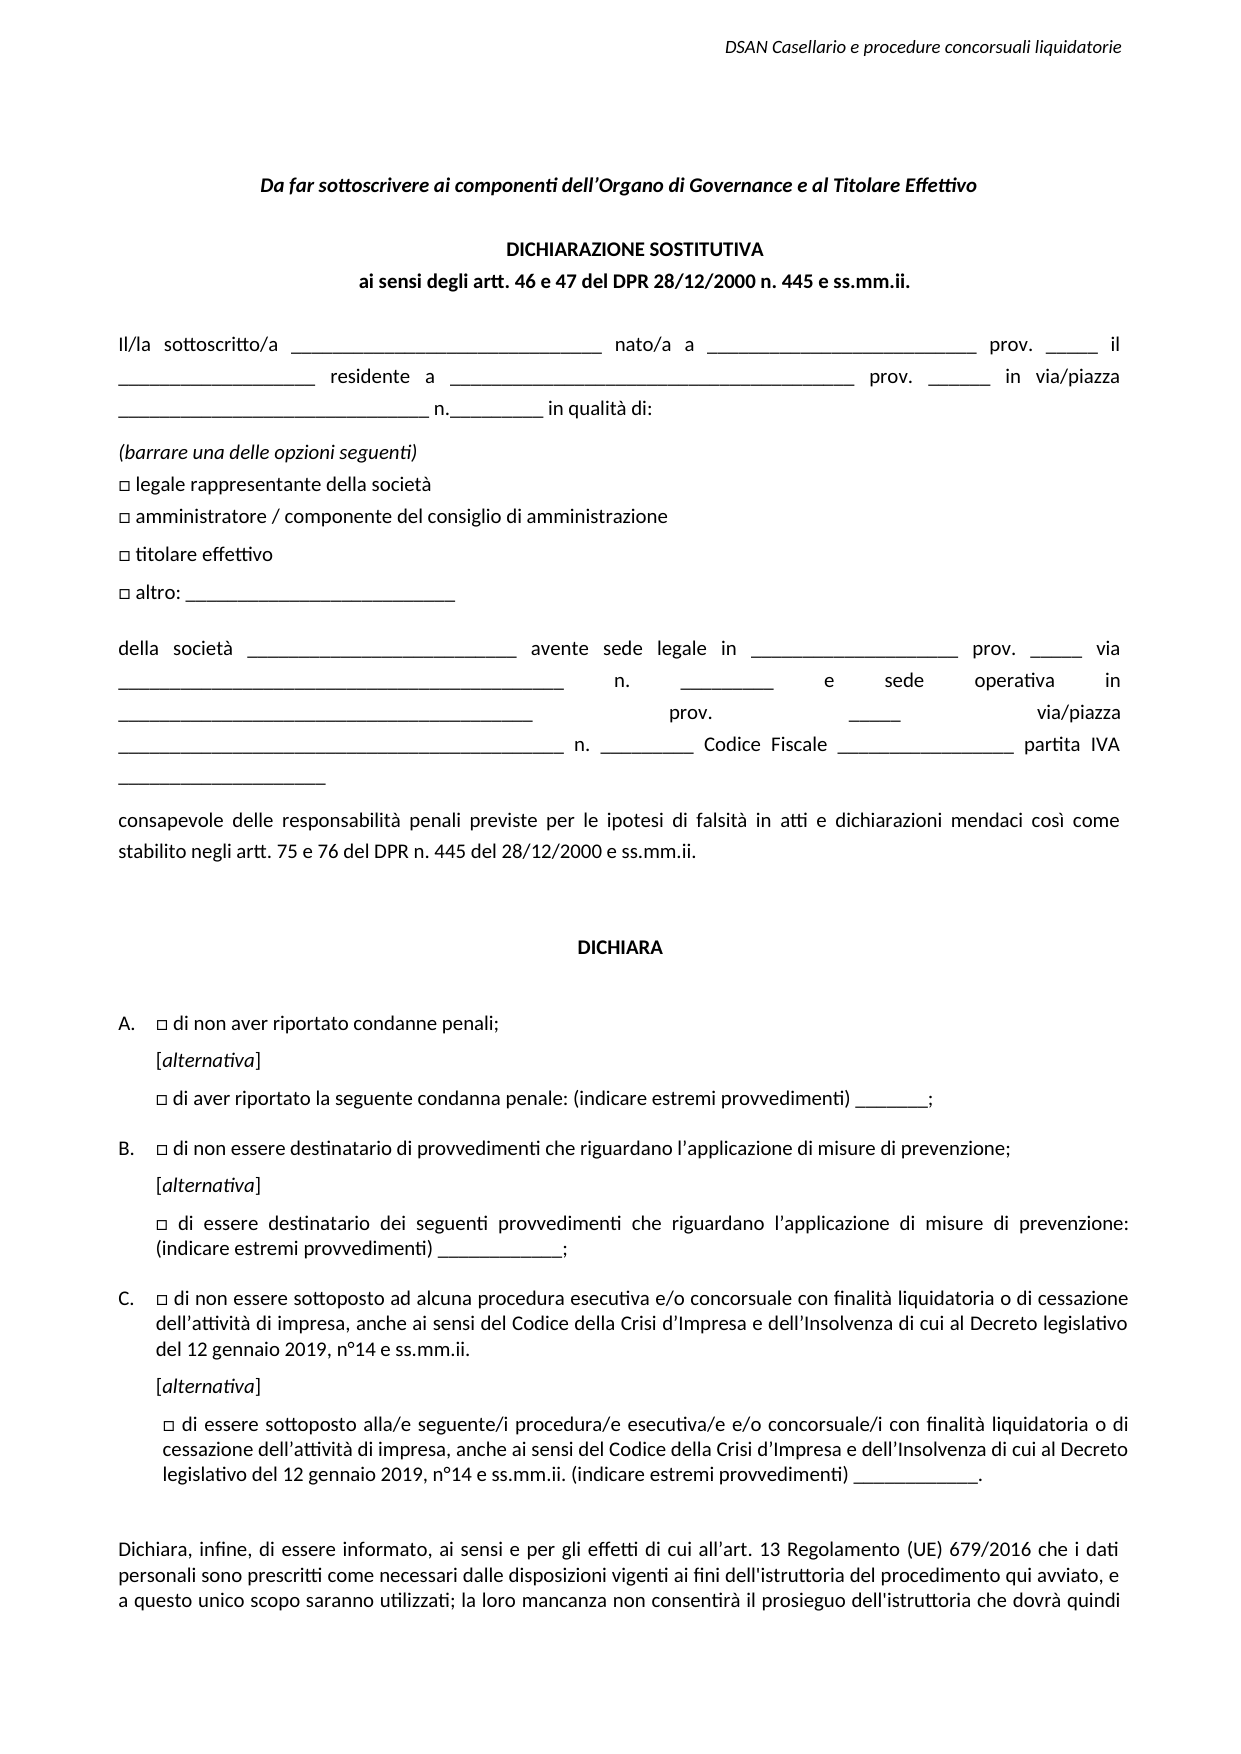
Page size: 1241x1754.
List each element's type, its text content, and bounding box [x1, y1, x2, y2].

list □ di non essere sottoposto ad alcuna procedura esecutiva e/o concorsuale con finalità liquidatoria o di cessazione dell’attività di impresa, anche ai sensi del Codice della Crisi d’Impresa e dell’Insolvenza di cui al Decreto legislativo del 12 gennaio 2019, n°14 e ss.mm.ii. [118, 1285, 1130, 1361]
text [alternativa] [156, 1048, 1130, 1073]
text Il/la sottoscritto/a ______________________________ nato/a a __________________________ prov. _____ il ___________________ residente a _______________________________________ prov. ______ in via/piazza ______________________________ n._________ in qualità di: [118, 331, 1122, 420]
text consapevole delle responsabilità penali previste per le ipotesi di falsità in atti e dichiarazioni mendaci così come stabilito negli artt. 75 e 76 del DPR n. 445 del 28/12/2000 e ss.mm.ii. [118, 807, 1122, 864]
text □ di aver riportato la seguente condanna penale: (indicare estremi provvedimenti) _______; [155, 1085, 1130, 1110]
list □ di non aver riportato condanne penali; [118, 1010, 1130, 1035]
list □ di non essere destinatario di provvedimenti che riguardano l’applicazione di misure di prevenzione; [118, 1135, 1130, 1160]
text [alternativa] [156, 1173, 1130, 1198]
text □ altro: __________________________ [118, 579, 1122, 604]
list □ di essere destinatario dei seguenti provvedimenti che riguardano l’applicazione di misure di prevenzione: (indicare estremi provvedimenti) ____________; [155, 1210, 1130, 1260]
text DICHIARA [118, 934, 1122, 959]
text Da far sottoscrivere ai componenti dell’Organo di Governance e al Titolare Effettivo [118, 173, 1122, 198]
text □ legale rappresentante della società [118, 471, 1122, 496]
text DICHIARAZIONE SOSTITUTIVA [148, 236, 1122, 262]
text della società __________________________ avente sede legale in ____________________ prov. _____ via ___________________________________________ n. _________ e sede operativa in ________________________________________ prov. _____ via/piazza ___________________________________________ n. _________ Codice Fiscale _________________ partita IVA ____________________ [118, 636, 1122, 788]
text □ titolare effettivo [118, 541, 1122, 566]
text (barrare una delle opzioni seguenti) [118, 439, 1122, 465]
list [alternativa] [156, 1374, 1130, 1399]
text ai sensi degli artt. 46 e 47 del DPR 28/12/2000 n. 445 e ss.mm.ii. [148, 268, 1122, 293]
text □ amministratore / componente del consiglio di amministrazione [118, 503, 1122, 528]
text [118, 1536, 1122, 1613]
text □ di essere sottoposto alla/e seguente/i procedura/e esecutiva/e e/o concorsuale/i con finalità liquidatoria o di cessazione dell’attività di impresa, anche ai sensi del Codice della Crisi d’Impresa e dell’Insolvenza di cui al Decreto legislativo del 12 gennaio 2019, n°14 e ss.mm.ii. (indicare estremi provvedimenti) ____________. [162, 1411, 1130, 1486]
